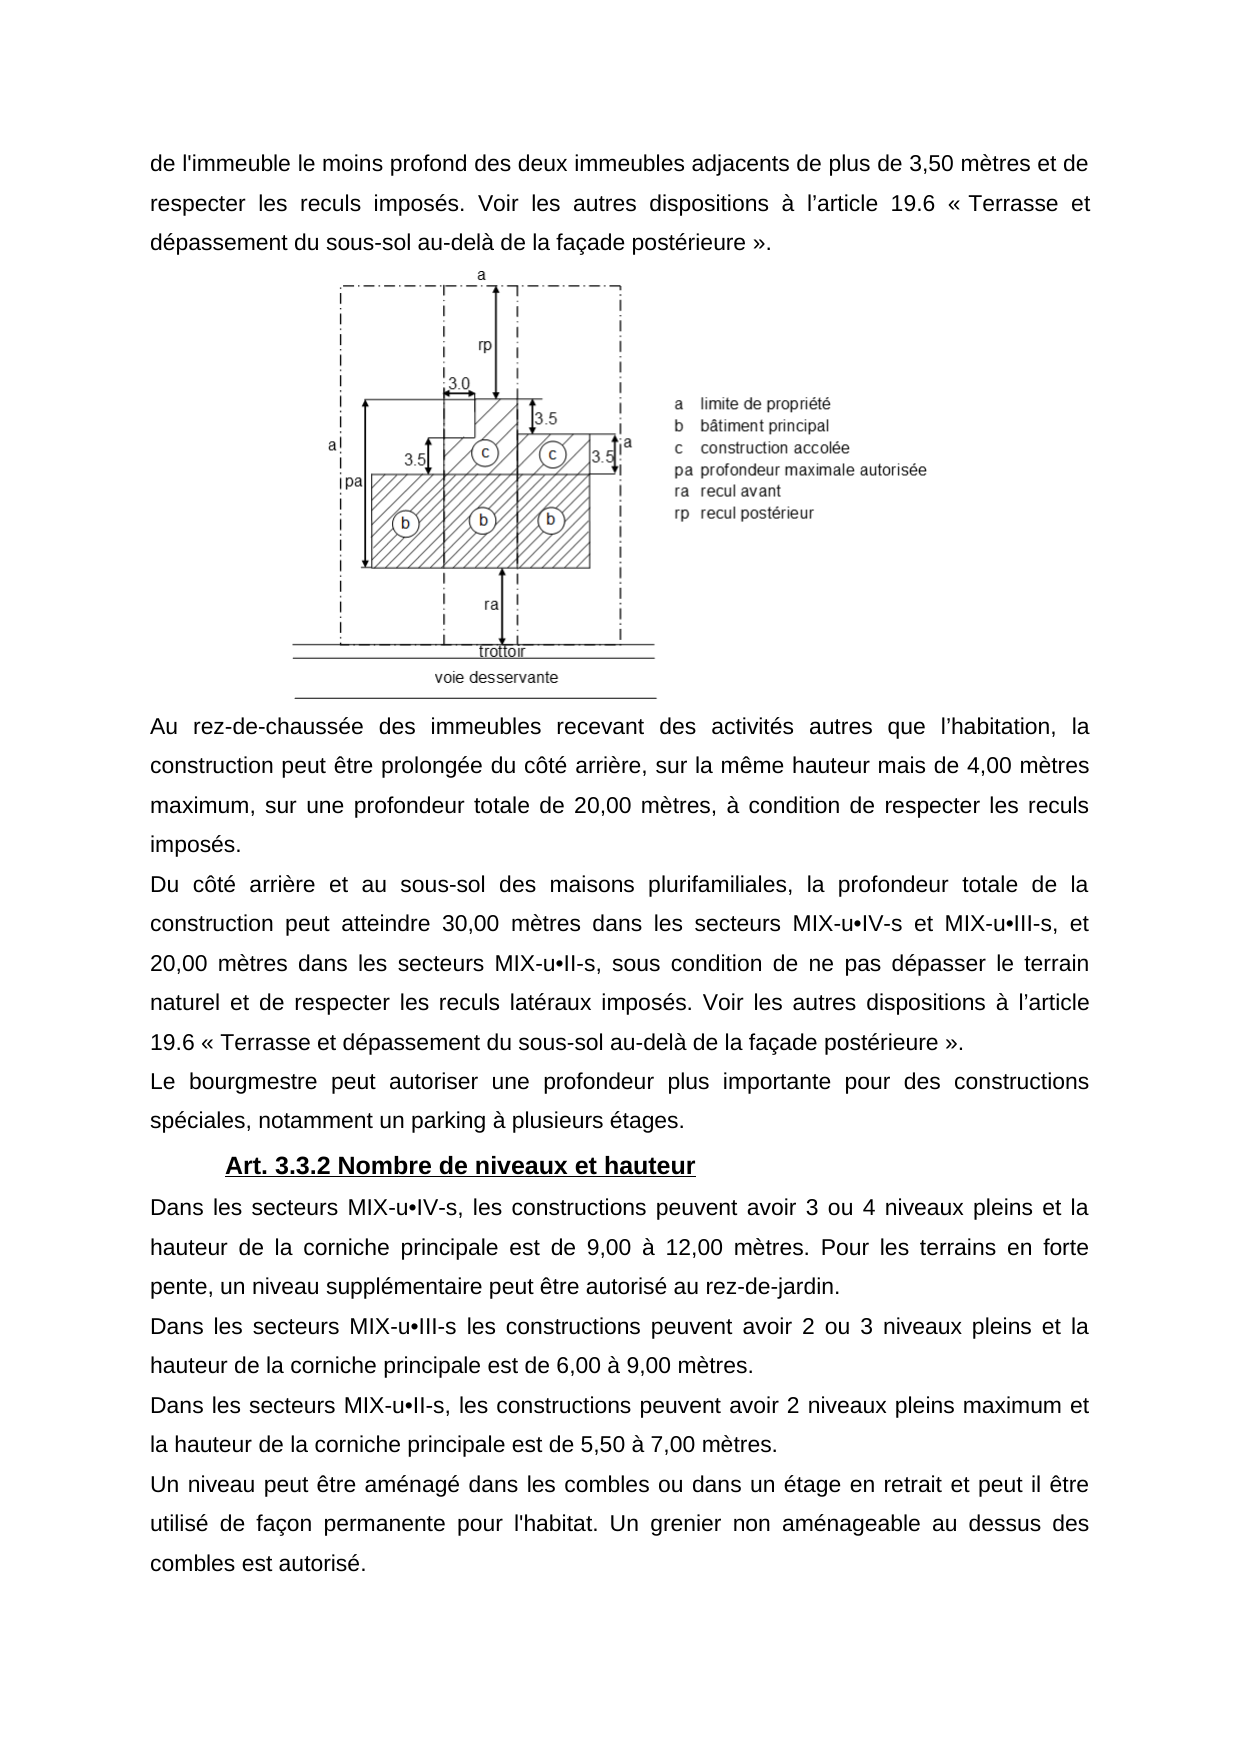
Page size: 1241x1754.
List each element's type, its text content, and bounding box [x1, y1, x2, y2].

text Au rez-de-chaussée des immeubles recevant des activités autres que l’habitation, la construction peut être prolongée du côté arrière, sur la même hauteur mais de 4,00 mètres maximum, sur une profondeur totale de 20,00 mètres, à condition de respecter les reculs imposés. [150, 713, 1090, 857]
subtitle Art. 3.3.2 Nombre de niveaux et hauteur [225, 1151, 1090, 1180]
picture [292, 268, 949, 700]
text Dans les secteurs MIX-u•IV-s, les constructions peuvent avoir 3 ou 4 niveaux pleins et la hauteur de la corniche principale est de 9,00 à 12,00 mètres. Pour les terrains en forte pente, un niveau supplémentaire peut être autorisé au rez-de-jardin. [150, 1194, 1090, 1299]
text Du côté arrière et au sous-sol des maisons plurifamiliales, la profondeur totale de la construction peut atteindre 30,00 mètres dans les secteurs MIX-u•IV-s et MIX-u•III-s, et 20,00 mètres dans les secteurs MIX-u•II-s, sous condition de ne pas dépasser le terrain naturel et de respecter les reculs latéraux imposés. Voir les autres dispositions à l’article 19.6 « Terrasse et dépassement du sous-sol au-delà de la façade postérieure ». [150, 871, 1090, 1055]
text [150, 150, 1090, 255]
text Dans les secteurs MIX-u•II-s, les constructions peuvent avoir 2 niveaux pleins maximum et la hauteur de la corniche principale est de 5,50 à 7,00 mètres. [150, 1392, 1090, 1457]
text Le bourgmestre peut autoriser une profondeur plus importante pour des constructions spéciales, notamment un parking à plusieurs étages. [150, 1068, 1090, 1134]
text Un niveau peut être aménagé dans les combles ou dans un étage en retrait et peut il être utilisé de façon permanente pour l'habitat. Un grenier non aménageable au dessus des combles est autorisé. [150, 1471, 1090, 1576]
text Dans les secteurs MIX-u•III-s les constructions peuvent avoir 2 ou 3 niveaux pleins et la hauteur de la corniche principale est de 6,00 à 9,00 mètres. [150, 1313, 1090, 1378]
